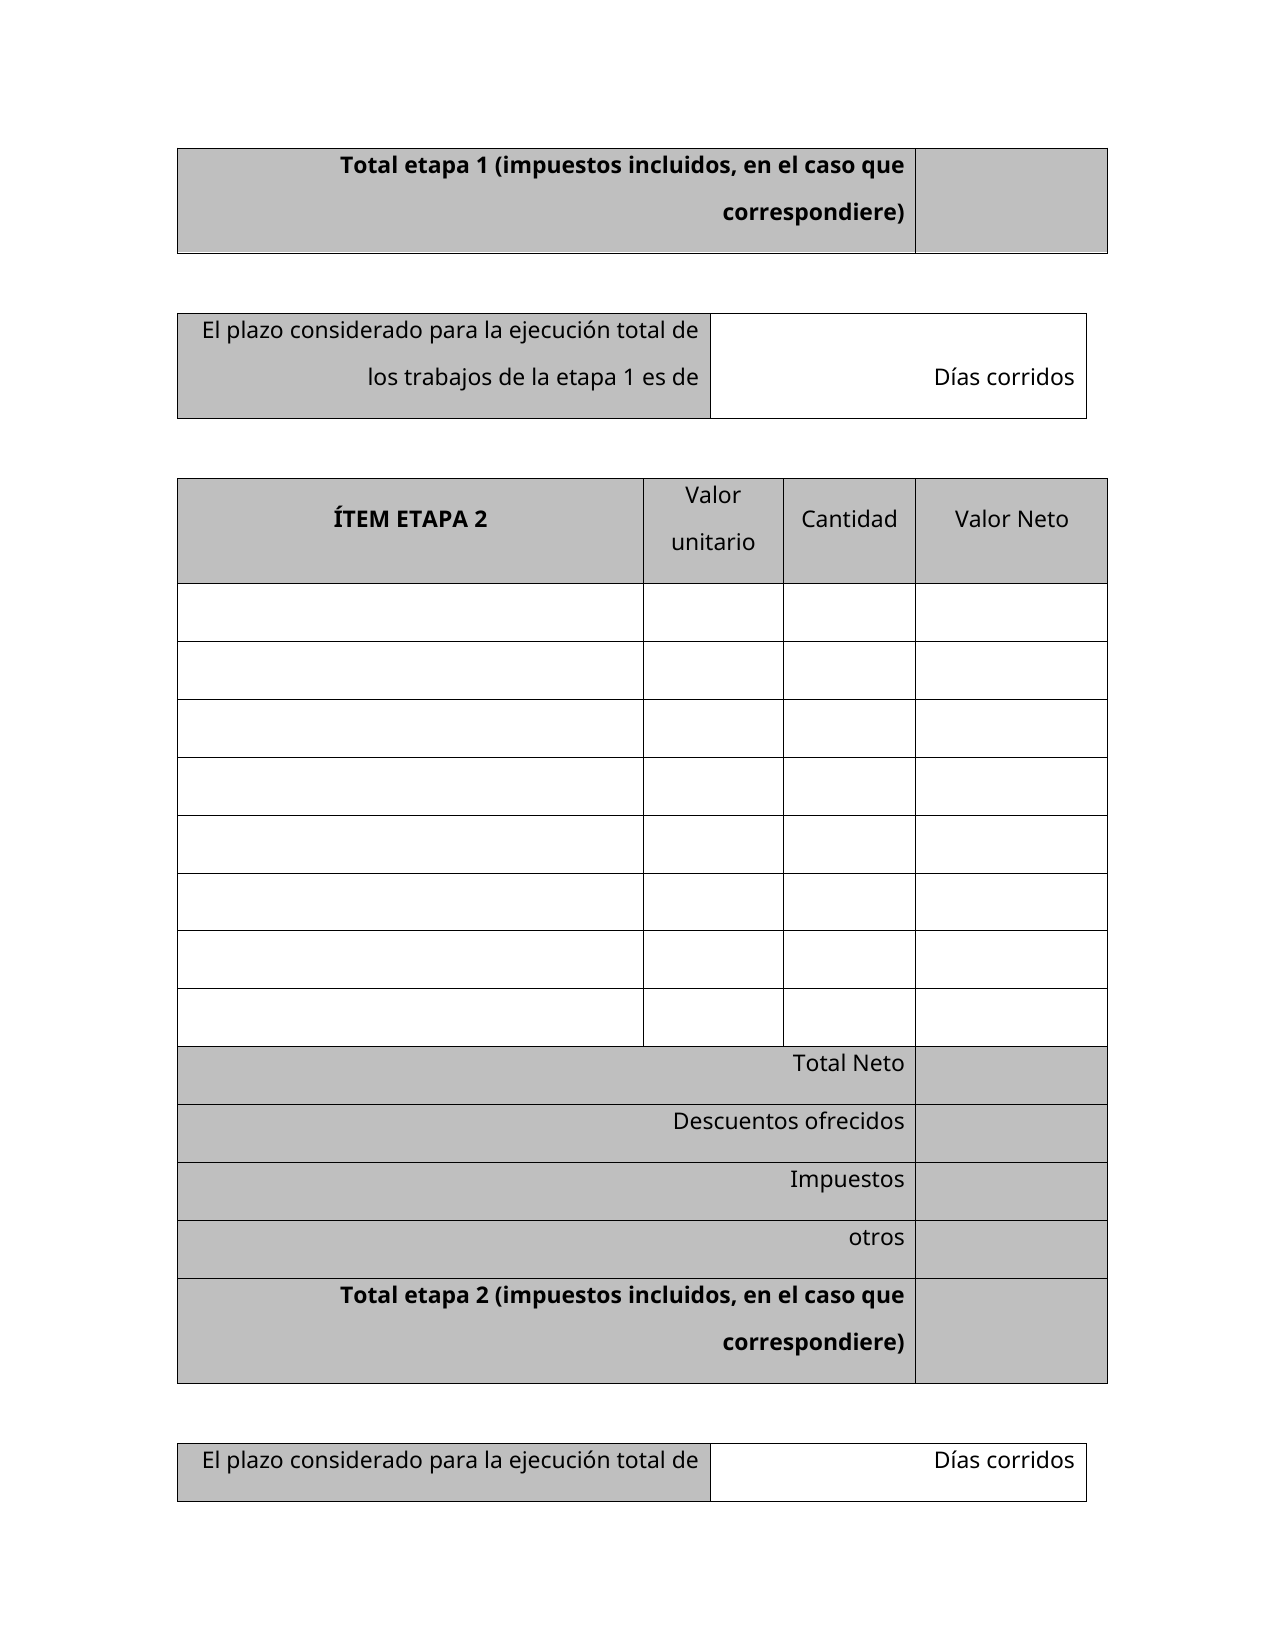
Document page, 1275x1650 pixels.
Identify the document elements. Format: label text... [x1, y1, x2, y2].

table_cell [178, 758, 643, 814]
table_cell [644, 874, 783, 930]
table_cell [916, 758, 1107, 814]
table_cell [916, 1279, 1107, 1383]
table_cell [178, 700, 643, 757]
table_header Valor unitario [644, 479, 783, 583]
table_cell [784, 931, 915, 988]
table_cell [784, 874, 915, 930]
table_cell [178, 584, 643, 641]
table_cell [644, 584, 783, 641]
table_cell Descuentos ofrecidos [178, 1105, 915, 1162]
table_cell [916, 1047, 1107, 1104]
table_header Cantidad [784, 479, 915, 583]
table_cell [916, 149, 1107, 252]
table_cell [916, 1105, 1107, 1162]
table_cell [916, 1163, 1107, 1220]
table_cell [916, 989, 1107, 1046]
table_cell [916, 642, 1107, 699]
table_cell [644, 816, 783, 872]
table_header ÍTEM ETAPA 2 [178, 479, 643, 583]
table_cell [916, 874, 1107, 930]
table_cell [178, 874, 643, 930]
table_cell Impuestos [178, 1163, 915, 1220]
table_cell [916, 1221, 1107, 1278]
table_header Días corridos [711, 1444, 1086, 1501]
table_cell [178, 989, 643, 1046]
table_cell [784, 642, 915, 699]
table_cell [178, 816, 643, 872]
table_cell [644, 758, 783, 814]
table_cell [644, 700, 783, 757]
table_cell [784, 816, 915, 872]
table_header Valor Neto [916, 479, 1107, 583]
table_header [178, 1444, 710, 1501]
table_header Días corridos [711, 314, 1086, 418]
table_cell [916, 700, 1107, 757]
table_cell [178, 642, 643, 699]
table_cell [644, 642, 783, 699]
table_cell [178, 931, 643, 988]
table_cell [784, 758, 915, 814]
table_cell otros [178, 1221, 915, 1278]
table_cell [784, 700, 915, 757]
table_cell [916, 584, 1107, 641]
table_cell [644, 931, 783, 988]
table_header El plazo considerado para la ejecución total de los trabajos de la etapa 1 es de [178, 314, 710, 418]
table_cell [644, 989, 783, 1046]
table_cell [784, 584, 915, 641]
table_cell Total etapa 2 (impuestos incluidos, en el caso que correspondiere) [178, 1279, 915, 1383]
table_cell Total Neto [178, 1047, 915, 1104]
table_cell [916, 931, 1107, 988]
table_cell [916, 816, 1107, 872]
table_cell [784, 989, 915, 1046]
table_cell Total etapa 1 (impuestos incluidos, en el caso que correspondiere) [178, 149, 915, 252]
